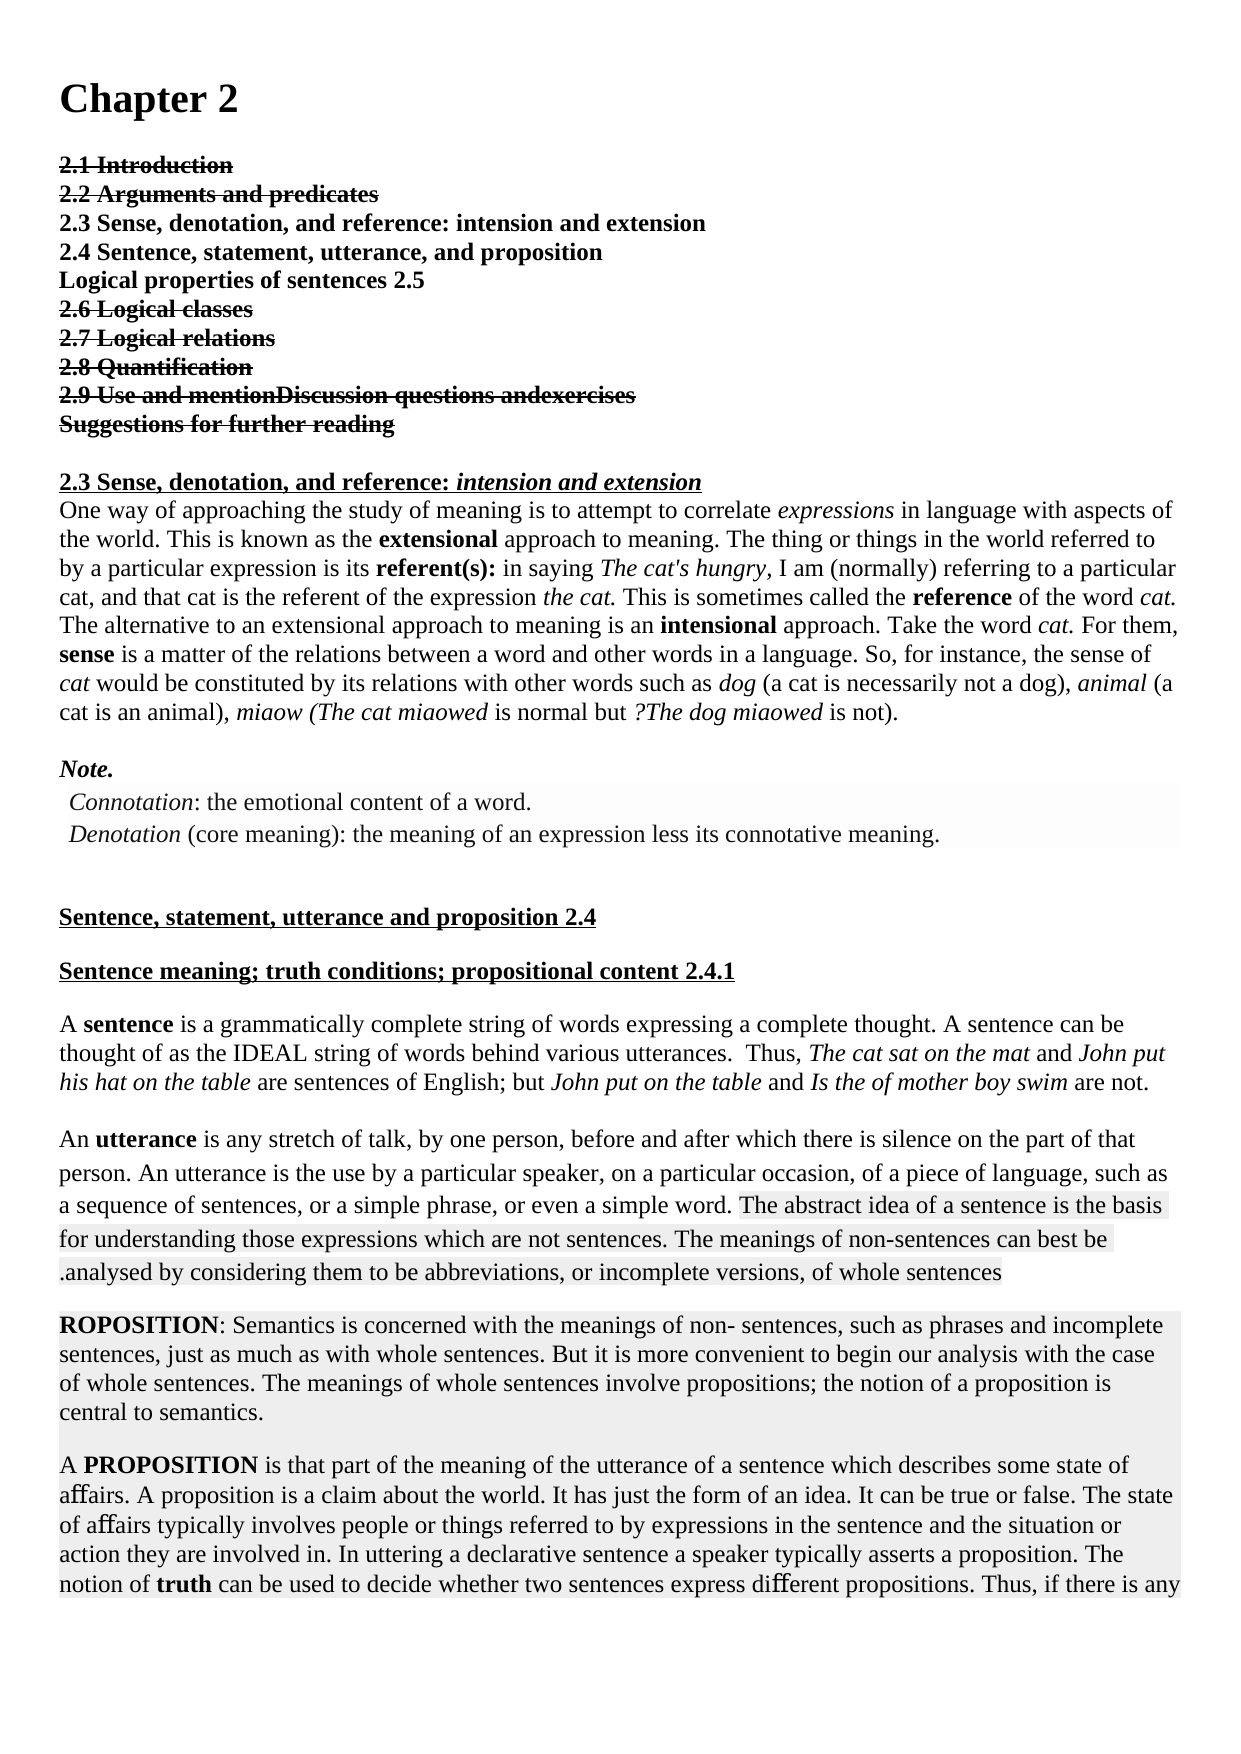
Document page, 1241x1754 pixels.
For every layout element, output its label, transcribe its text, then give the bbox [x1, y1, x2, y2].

text 2.8 Quantification [59, 352, 1181, 381]
text The alternative to an extensional approach to meaning is an intensional approach. Take the word cat. For them, sense is a matter of the relations between a word and other words in a language. So, for instance, the sense of cat would be constituted by its relations with other words such as dog (a cat is necessarily not a dog), animal (a cat is an animal), miaow (The cat miaowed is normal but ?The dog miaowed is not). [59, 611, 1181, 726]
text 2.3 Sense, denotation, and reference: intension and extension [59, 467, 1181, 496]
text Connotation: the emotional content of a word. [68, 783, 1181, 816]
text 2.9 Use and mentionDiscussion questions andexercises [59, 381, 1181, 409]
text Chapter 2 [59, 74, 1181, 122]
text 2.6 Logical classes [59, 294, 1181, 323]
text 2.2 Arguments and predicates [59, 179, 1181, 208]
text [59, 1450, 1181, 1598]
text One way of approaching the study of meaning is to attempt to correlate expressions in language with aspects of the world. This is known as the extensional approach to meaning. The thing or things in the world referred to by a particular expression is its referent(s): in saying The cat's hungry, I am (normally) referring to a particular [59, 496, 1181, 582]
text 2.4 Sentence, statement, utterance and proposition [59, 902, 1181, 931]
text 2.4 Sentence, statement, utterance, and proposition [59, 237, 1181, 266]
text An utterance is any stretch of talk, by one person, before and after which there is silence on the part of that person. An utterance is the use by a particular speaker, on a particular occasion, of a piece of language, such as a sequence of sentences, or a simple phrase, or even a simple word. The abstract idea of a sentence is the basis for understanding those expressions which are not sentences. The meanings of non-sentences can best be analysed by considering them to be abbreviations, or incomplete versions, of whole sentences. [59, 1124, 1181, 1285]
text 2.7 Logical relations [59, 323, 1181, 352]
text cat, and that cat is the referent of the expression the cat. This is sometimes called the reference of the word cat. [59, 582, 1181, 611]
text ROPOSITION: Semantics is concerned with the meanings of non- sentences, such as phrases and incomplete sentences, just as much as with whole sentences. But it is more convenient to begin our analysis with the case of whole sentences. The meanings of whole sentences involve propositions; the notion of a proposition is central to semantics. [59, 1311, 1181, 1426]
text A sentence is a grammatically complete string of words expressing a complete thought. A sentence can be thought of as the IDEAL string of words behind various utterances. Thus, The cat sat on the mat and John put his hat on the table are sentences of English; but John put on the table and Is the of mother boy swim are not. [59, 1009, 1181, 1096]
text 2.4.1 Sentence meaning; truth conditions; propositional content [59, 956, 1181, 984]
text 2.3 Sense, denotation, and reference: intension and extension [59, 208, 1181, 237]
text Denotation (core meaning): the meaning of an expression less its connotative meaning. [68, 816, 1181, 848]
text 2.1 Introduction [59, 151, 1181, 179]
text Note. [59, 754, 1181, 783]
text 2.5 Logical properties of sentences [59, 266, 1181, 294]
text Suggestions for further reading [59, 409, 1181, 438]
